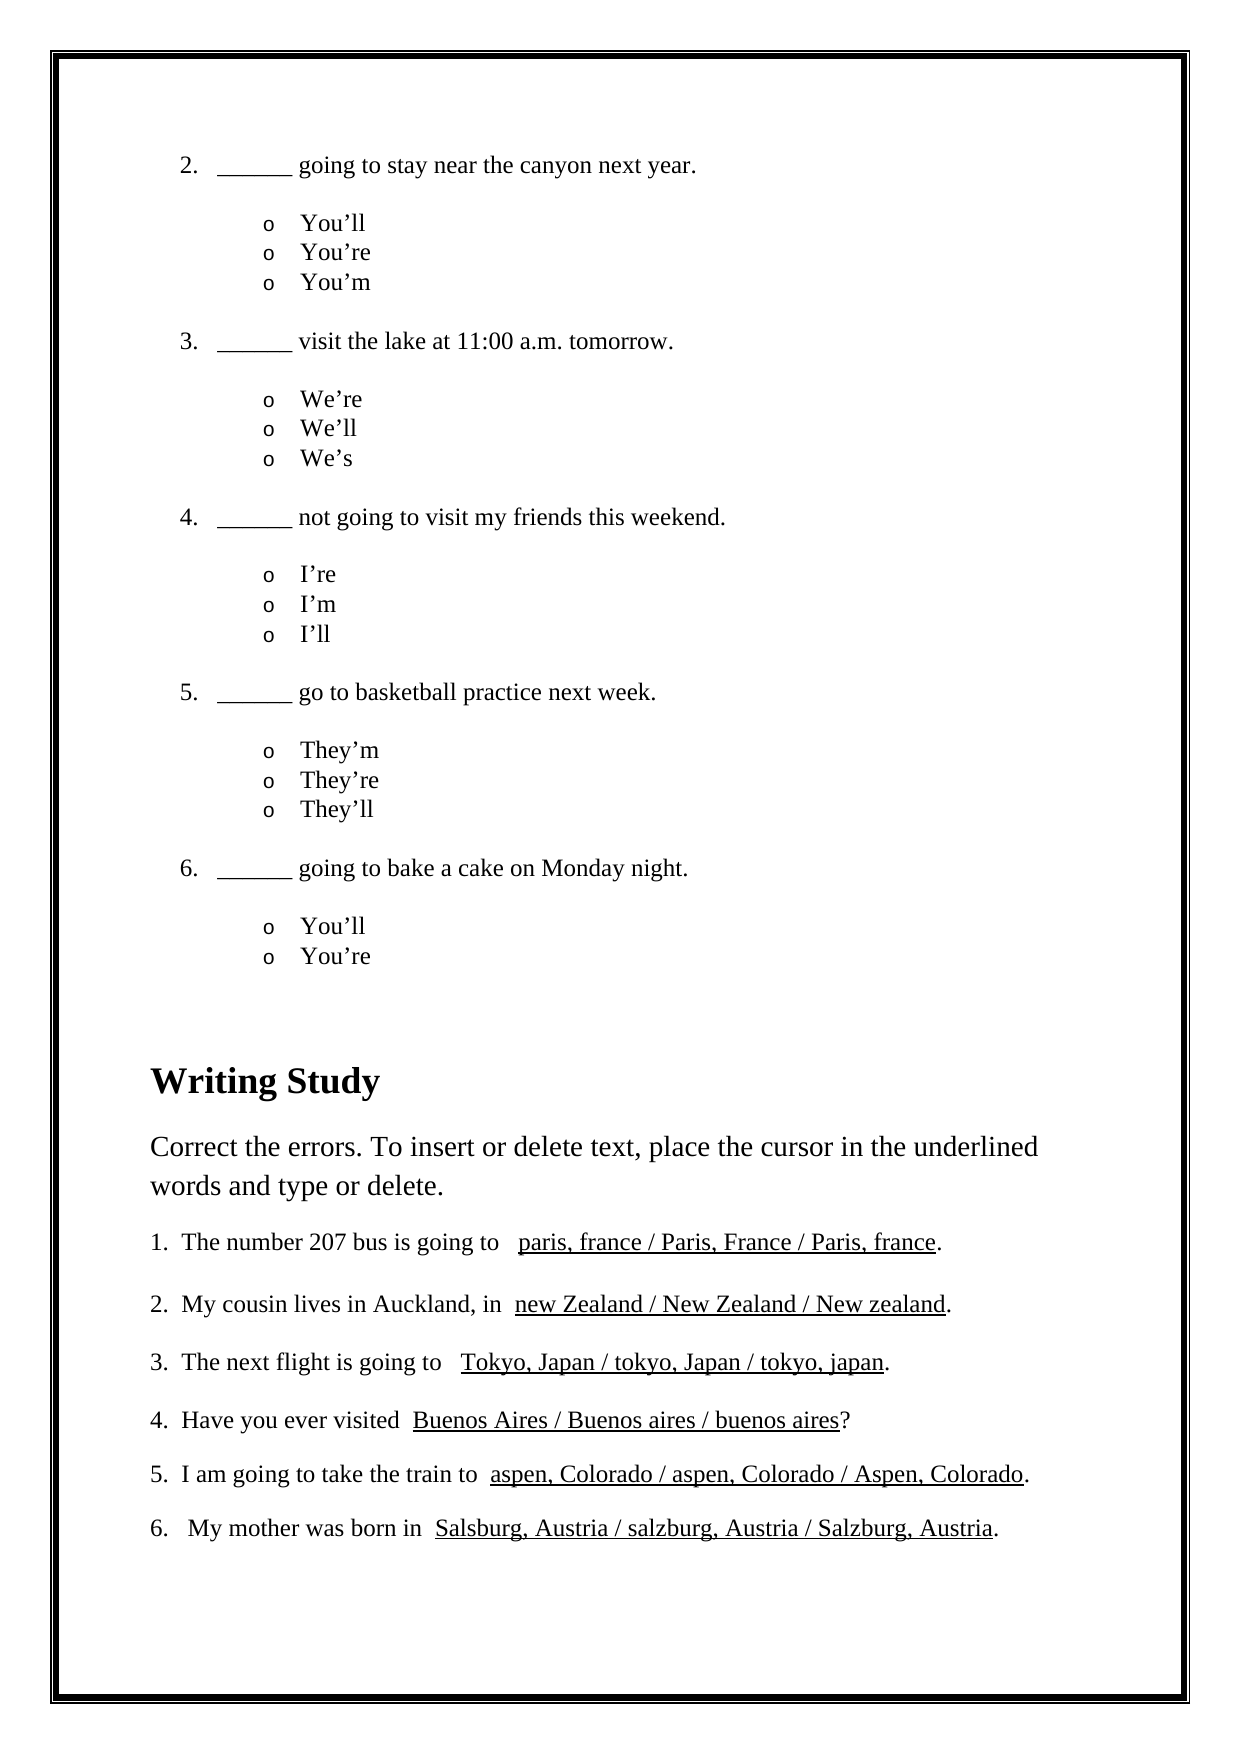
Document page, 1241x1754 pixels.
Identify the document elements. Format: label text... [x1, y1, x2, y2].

list You’re [262, 941, 1090, 970]
list ______ not going to visit my friends this weekend. [179, 502, 1090, 530]
text Correct the errors. To insert or delete text, place the cursor in the underlined words and type or delete. [150, 1129, 1090, 1201]
list You’m [262, 267, 1090, 297]
text 6. My mother was born in Salsburg, Austria / salzburg, Austria / Salzburg, Austria. [150, 1513, 1090, 1542]
text 2. My cousin lives in Auckland, in new Zealand / New Zealand / New zealand. [150, 1289, 1090, 1318]
list I’re [262, 559, 1090, 589]
list I’ll [262, 619, 1090, 648]
list They’re [262, 765, 1090, 794]
list ______ going to bake a cake on Monday night. [179, 853, 1090, 882]
list You’re [262, 237, 1090, 267]
list They’ll [262, 794, 1090, 824]
list They’m [262, 735, 1090, 765]
text 4. Have you ever visited Buenos Aires / Buenos aires / buenos aires? [150, 1405, 1090, 1434]
text 1. The number 207 bus is going to paris, france / Paris, France / Paris, france. [150, 1227, 1090, 1256]
list ______ go to basketball practice next week. [179, 677, 1090, 706]
list ______ visit the lake at 11:00 a.m. tomorrow. [179, 326, 1090, 354]
list ______ going to stay near the canyon next year. [179, 150, 1090, 179]
list You’ll [262, 911, 1090, 941]
list You’ll [262, 208, 1090, 237]
list We’s [262, 443, 1090, 472]
text 3. The next flight is going to Tokyo, Japan / tokyo, Japan / tokyo, japan. [150, 1347, 1090, 1376]
list We’re [262, 384, 1090, 413]
text Writing Study [150, 1059, 1090, 1102]
text 5. I am going to take the train to aspen, Colorado / aspen, Colorado / Aspen, Colorado. [150, 1459, 1090, 1488]
list We’ll [262, 413, 1090, 443]
list I’m [262, 589, 1090, 619]
